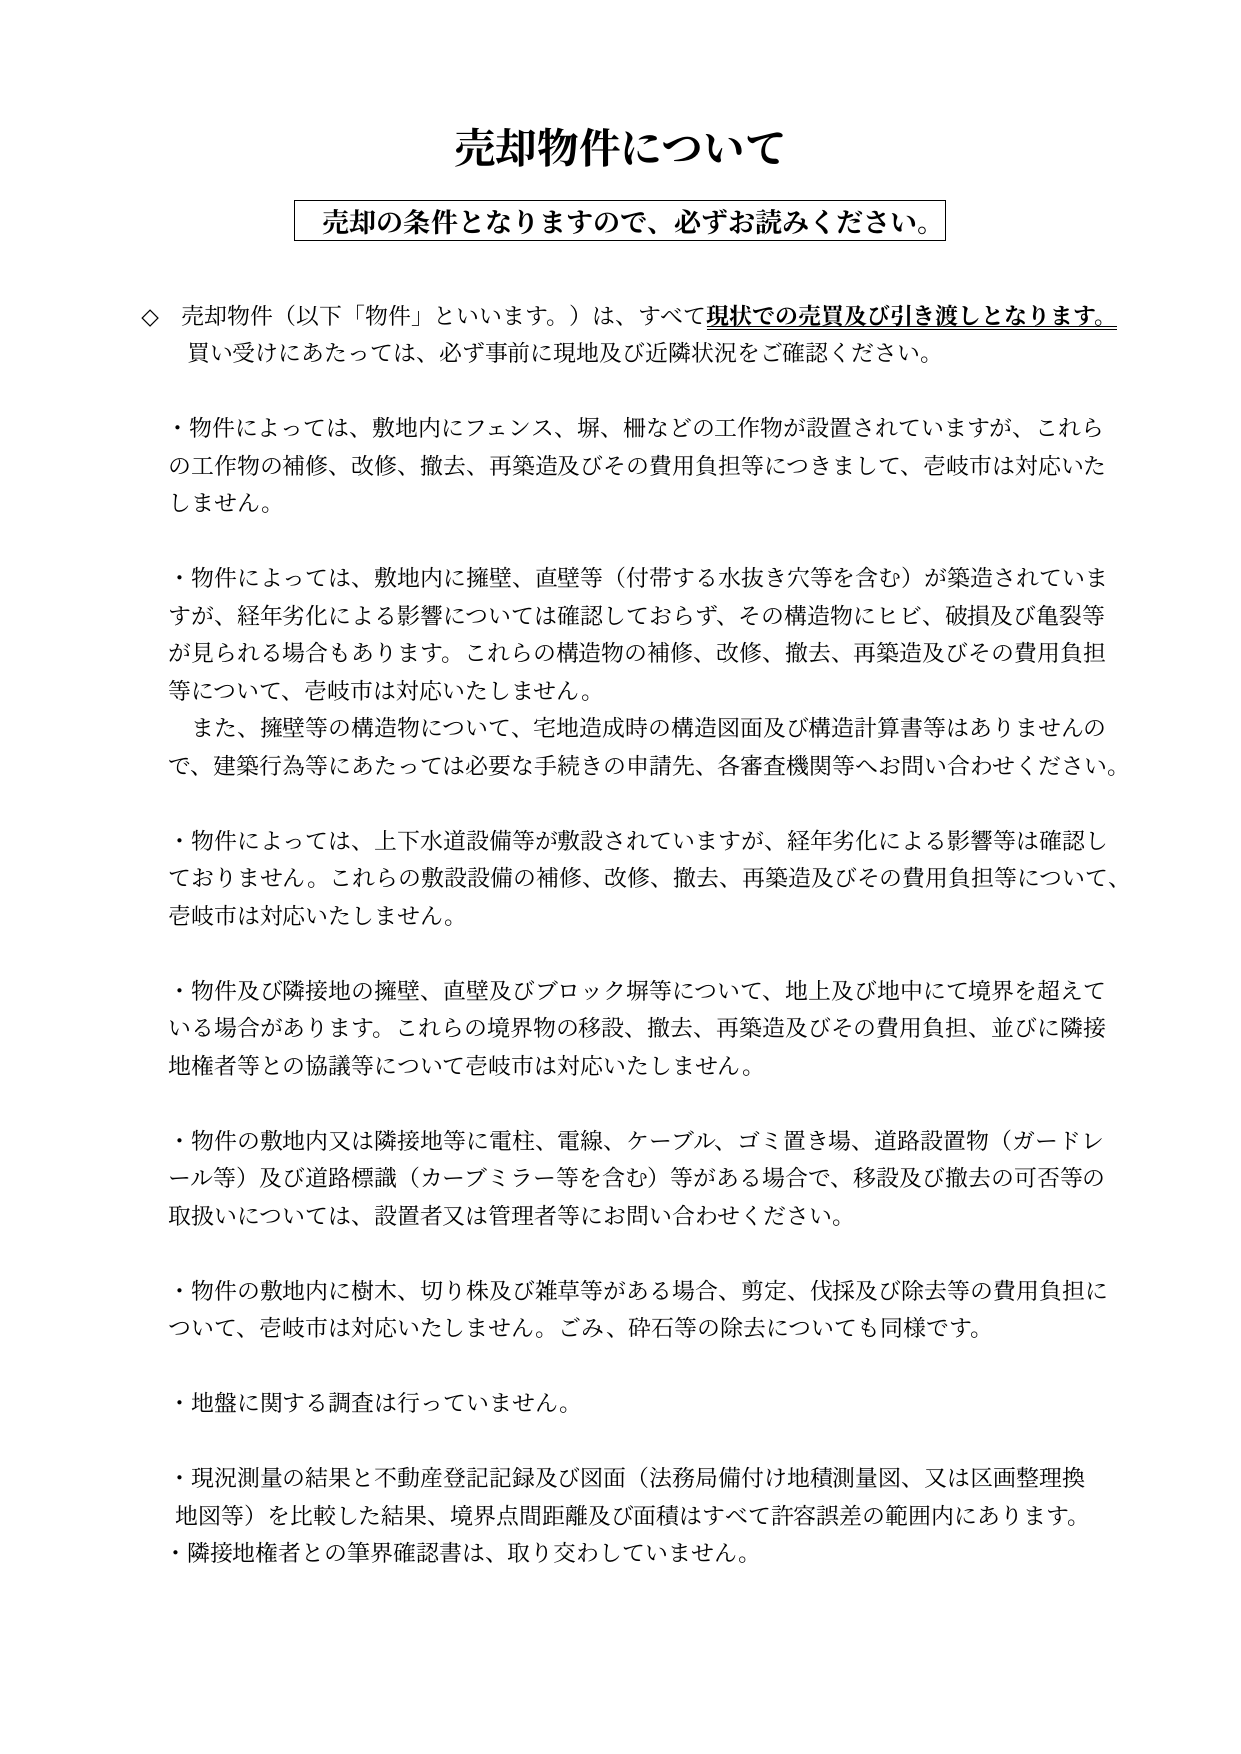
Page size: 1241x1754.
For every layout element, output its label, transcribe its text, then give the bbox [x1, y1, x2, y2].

text いる場合があります。これらの境界物の移設、撤去、再築造及びその費用負担、並びに隣接 [168, 1008, 1122, 1046]
text ・物件によっては、敷地内にフェンス、塀、柵などの工作物が設置されていますが、これら [143, 408, 1122, 446]
text の工作物の補修、改修、撤去、再築造及びその費用負担等につきまして、壱岐市は対応いた [168, 446, 1122, 483]
text ・地盤に関する調査は行っていません。 [168, 1383, 1122, 1421]
text 地権者等との協議等について壱岐市は対応いたしません。 [168, 1046, 1122, 1083]
text で、建築行為等にあたっては必要な手続きの申請先、各審査機関等へお問い合わせください。 [168, 746, 1122, 783]
text ・隣接地権者との筆界確認書は、取り交わしていません。 [118, 1533, 1122, 1571]
text 取扱いについては、設置者又は管理者等にお問い合わせください。 [168, 1196, 1122, 1233]
text 等について、壱岐市は対応いたしません。 [168, 671, 1122, 708]
text ◇ 売却物件（以下「物件」といいます。）は、すべて現状での売買及び引き渡しとなります。 [118, 296, 1122, 333]
text ・物件の敷地内又は隣接地等に電柱、電線、ケーブル、ゴミ置き場、道路設置物（ガードレ [168, 1121, 1122, 1158]
text 売却物件について [118, 108, 1122, 183]
text ておりません。これらの敷設設備の補修、改修、撤去、再築造及びその費用負担等について、 [168, 858, 1122, 896]
text また、擁壁等の構造物について、宅地造成時の構造図面及び構造計算書等はありませんの [168, 708, 1122, 746]
text しません。 [168, 483, 1122, 521]
text 買い受けにあたっては、必ず事前に現地及び近隣状況をご確認ください。 [118, 333, 1122, 371]
text すが、経年劣化による影響については確認しておらず、その構造物にヒビ、破損及び亀裂等 [168, 596, 1122, 633]
text 壱岐市は対応いたしません。 [168, 896, 1122, 933]
text ついて、壱岐市は対応いたしません。ごみ、砕石等の除去についても同様です。 [168, 1308, 1122, 1346]
text ・物件によっては、敷地内に擁壁、直壁等（付帯する水抜き穴等を含む）が築造されていま [168, 558, 1122, 596]
text ・現況測量の結果と不動産登記記録及び図面（法務局備付け地積測量図、又は区画整理換 [168, 1458, 1122, 1496]
text が見られる場合もあります。これらの構造物の補修、改修、撤去、再築造及びその費用負担 [168, 633, 1122, 671]
text ・物件の敷地内に樹木、切り株及び雑草等がある場合、剪定、伐採及び除去等の費用負担に [168, 1271, 1122, 1308]
text ール等）及び道路標識（カーブミラー等を含む）等がある場合で、移設及び撤去の可否等の [168, 1158, 1122, 1196]
text 売却の条件となりますので、必ずお読みください。 [118, 183, 1122, 258]
text 地図等）を比較した結果、境界点間距離及び面積はすべて許容誤差の範囲内にあります。 [118, 1496, 1122, 1533]
text ・物件によっては、上下水道設備等が敷設されていますが、経年劣化による影響等は確認し [168, 821, 1122, 858]
text ・物件及び隣接地の擁壁、直壁及びブロック塀等について、地上及び地中にて境界を超えて [168, 971, 1122, 1008]
